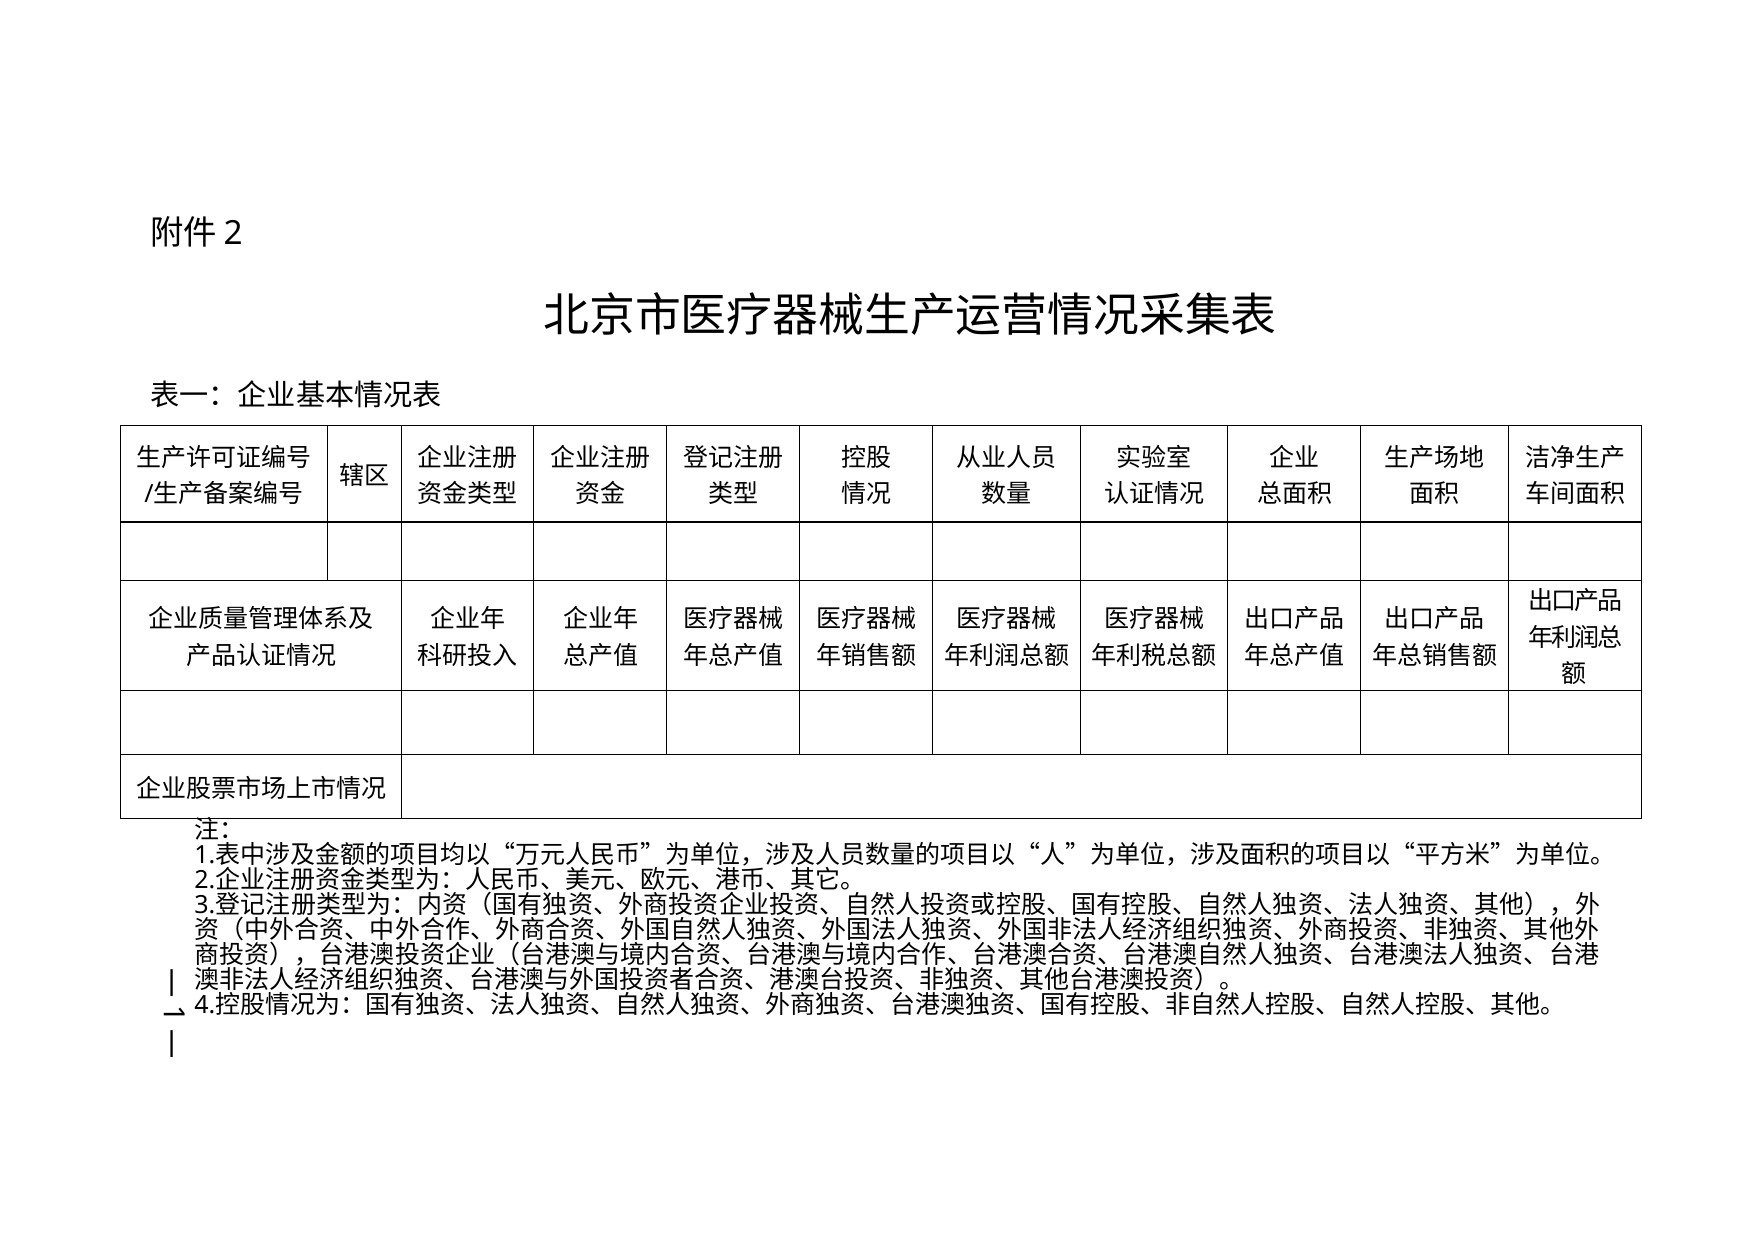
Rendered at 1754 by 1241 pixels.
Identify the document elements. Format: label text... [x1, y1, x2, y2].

table_cell [667, 691, 799, 754]
table_header 生产许可证编号 /生产备案编号 [121, 426, 327, 521]
table_cell 出口产品年利润总额 [1509, 581, 1641, 689]
table_cell 医疗器械 年利润总额 [933, 581, 1080, 689]
table_cell [933, 691, 1080, 754]
table_cell [1509, 523, 1641, 580]
table_cell 企业年 总产值 [534, 581, 666, 689]
table_cell [121, 523, 327, 580]
table_header 辖区 [328, 426, 401, 521]
text 注： [194, 819, 1604, 844]
table_cell 企业股票市场上市情况 [121, 755, 401, 818]
table_cell [121, 691, 401, 754]
table_cell 出口产品 年总销售额 [1361, 581, 1508, 689]
table_cell 医疗器械 年利税总额 [1081, 581, 1227, 689]
table_cell [800, 523, 932, 580]
text 3.登记注册类型为：内资（国有独资、外商投资企业投资、自然人投资或控股、国有控股、自然人独资、法人独资、其他），外资（中外合资、中外合作、外商合资、外国自然人独资、外国法人独资、外国非法人经济组织独资、外商投资、非独资、其他外商投资），台港澳投资企业（台港澳与境内合资、台港澳与境内合作、台港澳合资、台港澳自然人独资、台港澳法人独资、台港澳非法人经济组织独资、台港澳与外国投资者合资、港澳台投资、非独资、其他台港澳投资）。 [194, 894, 1604, 994]
table_header 企业注册 资金 [534, 426, 666, 521]
text 表一：企业基本情况表 [150, 360, 1604, 425]
table_cell [1361, 691, 1508, 754]
table_cell [1081, 691, 1227, 754]
table_cell [1228, 523, 1360, 580]
table_header 企业 总面积 [1228, 426, 1360, 521]
table_cell 出口产品年总产值 [1228, 581, 1360, 689]
table_cell [1228, 691, 1360, 754]
text 北京市医疗器械生产运营情况采集表 [150, 263, 1604, 360]
table_cell [534, 523, 666, 580]
table_cell [402, 523, 533, 580]
table_cell [402, 755, 1641, 818]
table_header 控股 情况 [800, 426, 932, 521]
table_cell [402, 691, 533, 754]
table_cell 医疗器械 年销售额 [800, 581, 932, 689]
table_cell [534, 691, 666, 754]
table_cell [667, 523, 799, 580]
table_cell 医疗器械 年总产值 [667, 581, 799, 689]
table_header 洁净生产 车间面积 [1509, 426, 1641, 521]
table_header 登记注册 类型 [667, 426, 799, 521]
text 附件2 [150, 198, 1604, 263]
text 4.控股情况为：国有独资、法人独资、自然人独资、外商独资、台港澳独资、国有控股、非自然人控股、自然人控股、其他。 [194, 994, 1604, 1019]
table_header 从业人员 数量 [933, 426, 1080, 521]
table_cell [800, 691, 932, 754]
table_cell 企业质量管理体系及 产品认证情况 [121, 581, 401, 689]
table_cell [1081, 523, 1227, 580]
table_header 企业注册 资金类型 [402, 426, 533, 521]
table_header 生产场地 面积 [1361, 426, 1508, 521]
table_cell [933, 523, 1080, 580]
table_header 实验室 认证情况 [1081, 426, 1227, 521]
text 2.企业注册资金类型为：人民币、美元、欧元、港币、其它。 [194, 869, 1604, 894]
table_cell [328, 523, 401, 580]
text 1.表中涉及金额的项目均以“万元人民币”为单位，涉及人员数量的项目以“人”为单位，涉及面积的项目以“平方米”为单位。 [194, 844, 1604, 869]
table_cell 企业年 科研投入 [402, 581, 533, 689]
table_cell [1361, 523, 1508, 580]
table_cell [1509, 691, 1641, 754]
